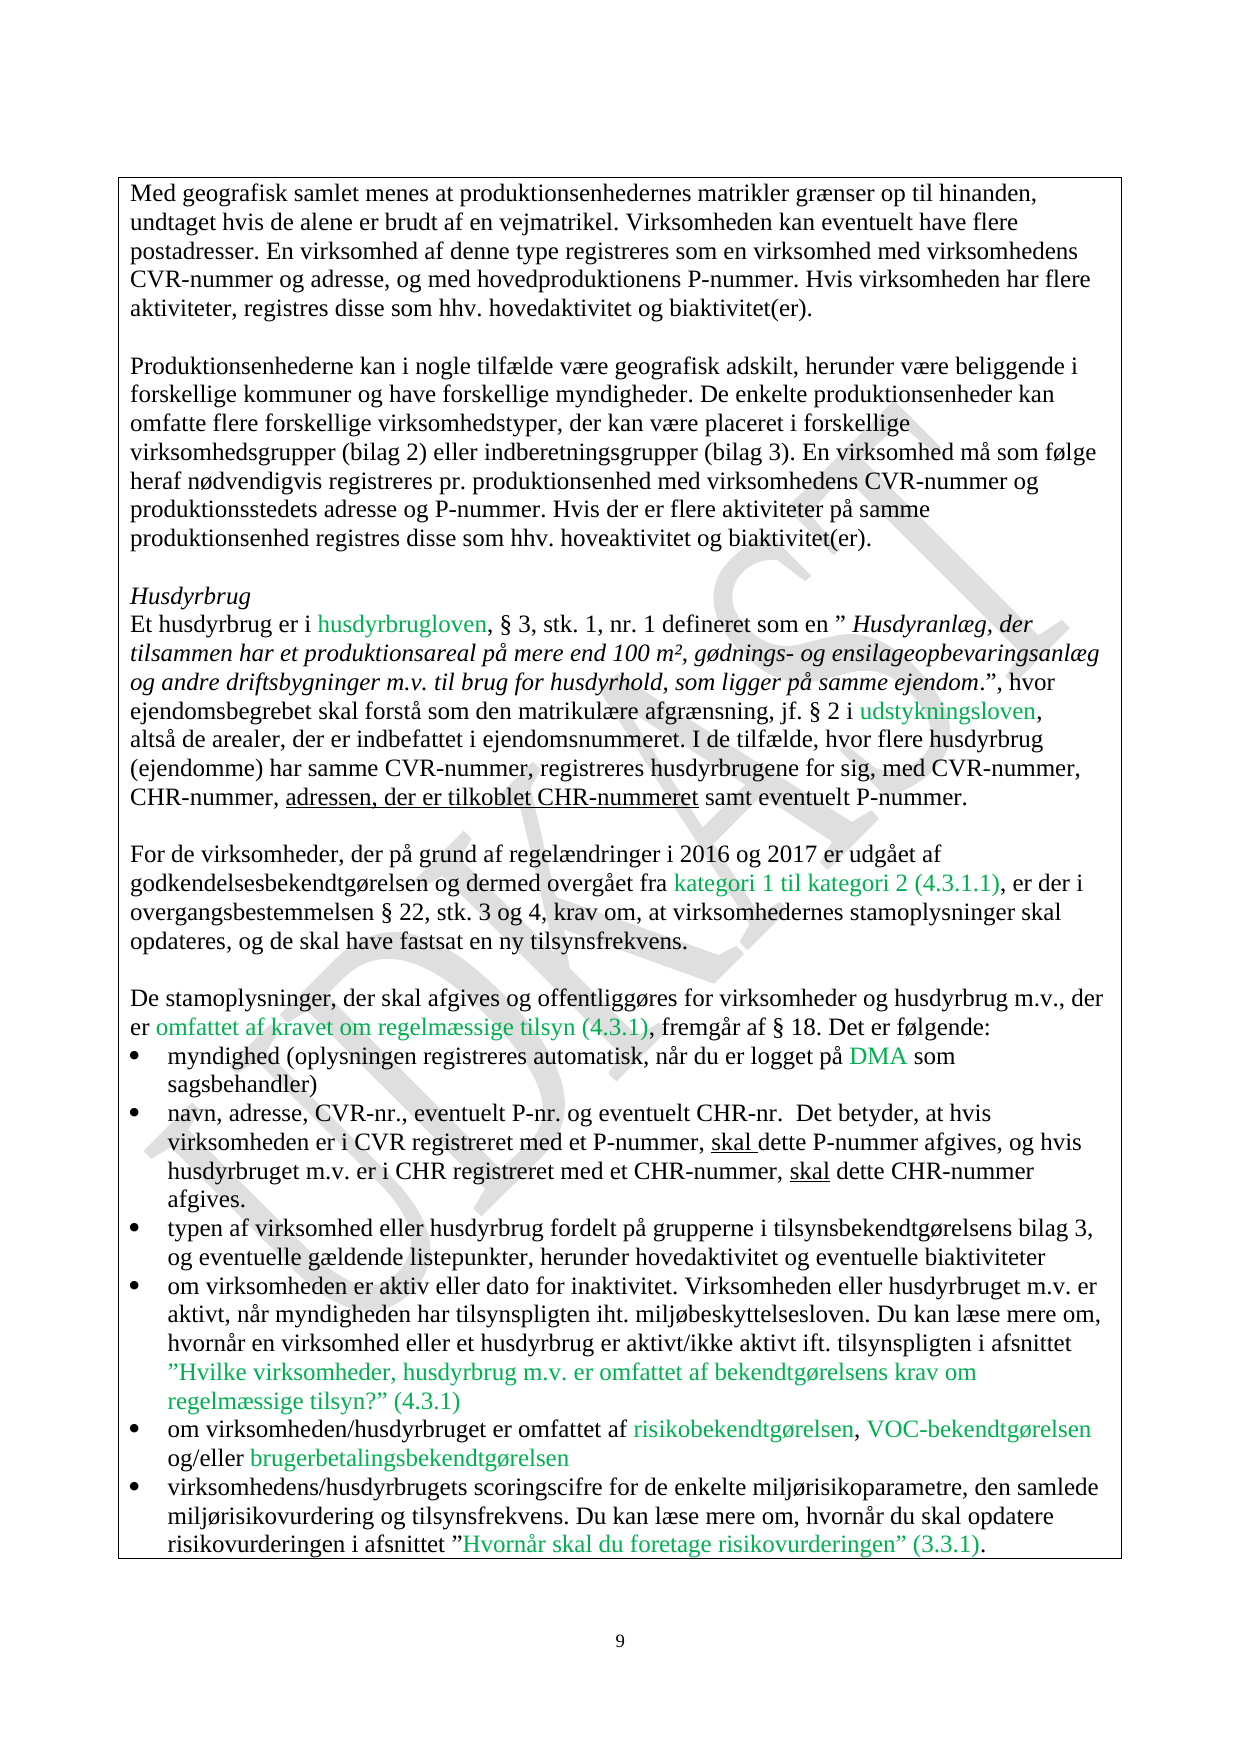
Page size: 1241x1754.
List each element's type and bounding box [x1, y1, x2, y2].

table_cell [119, 178, 1121, 1558]
